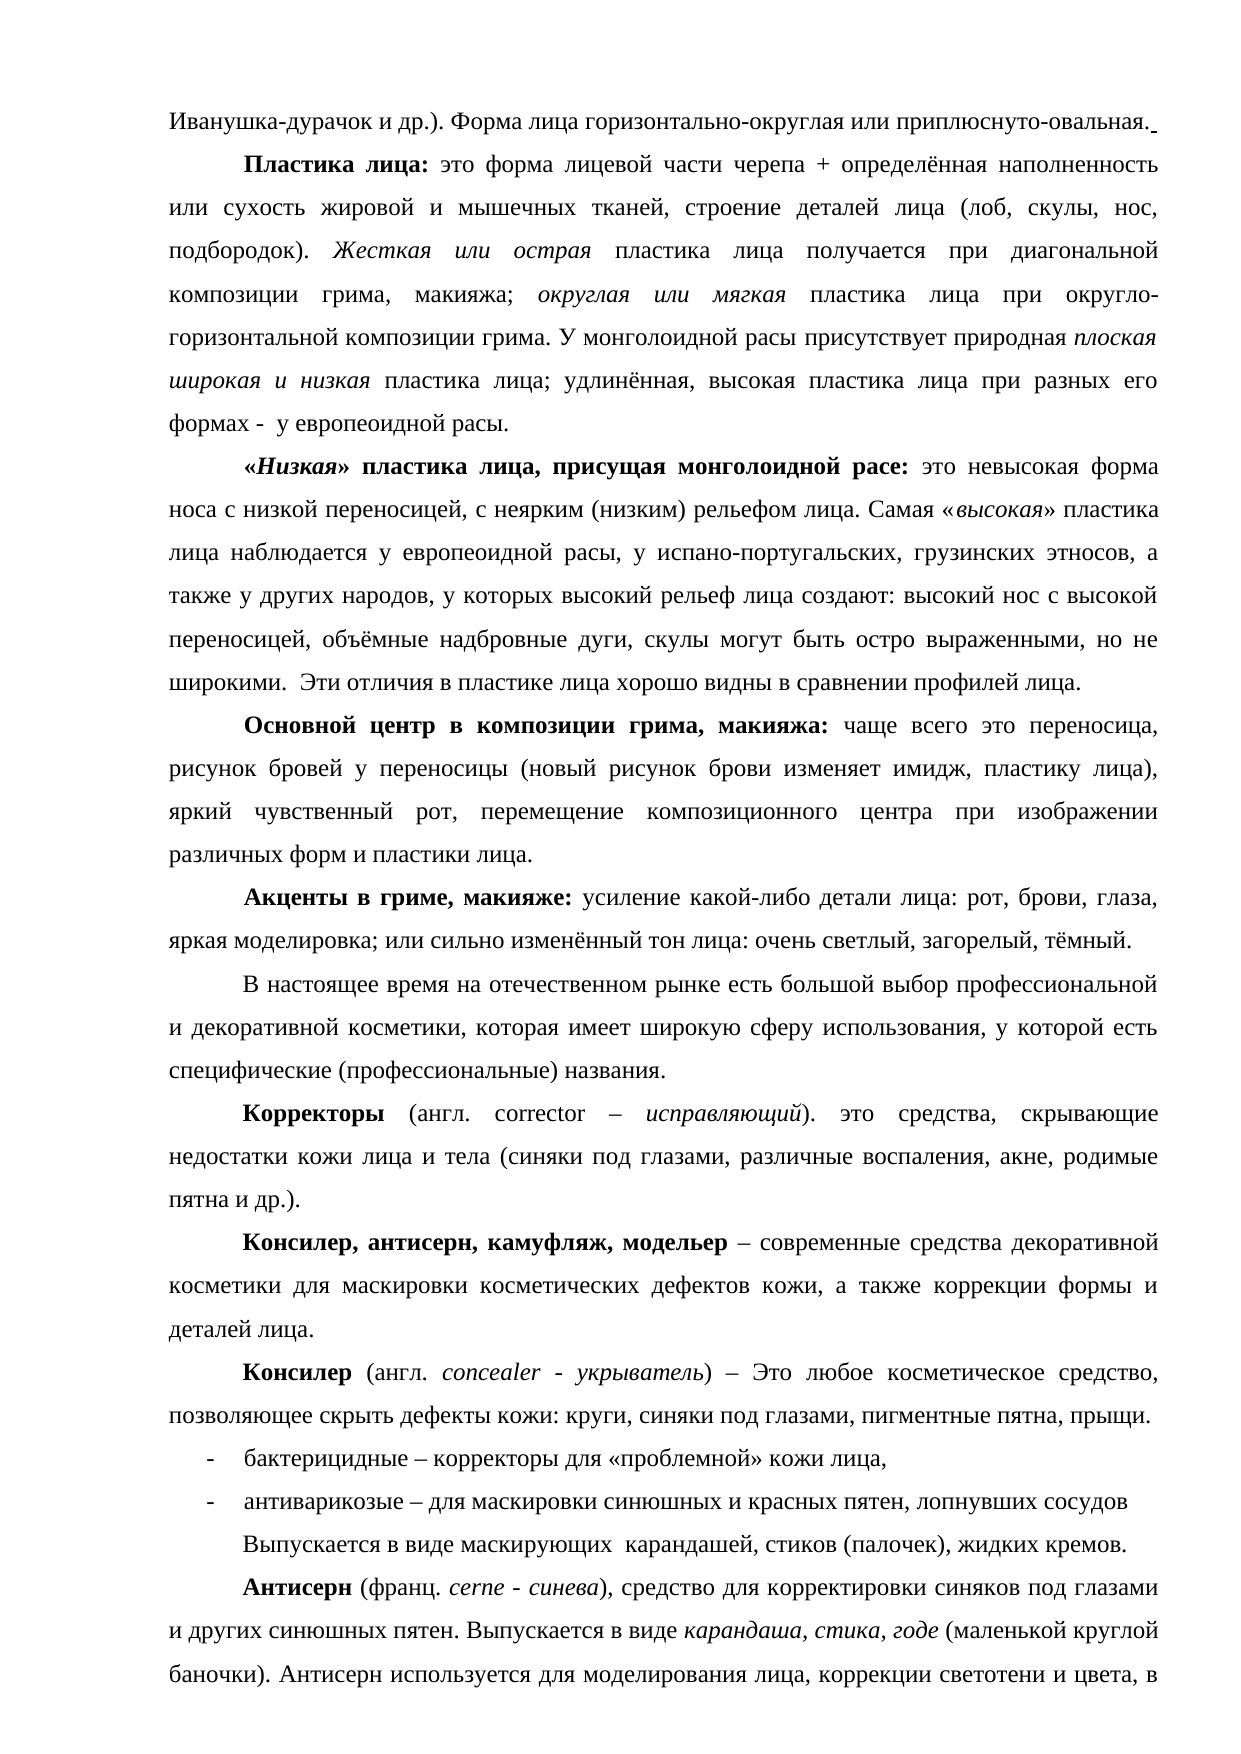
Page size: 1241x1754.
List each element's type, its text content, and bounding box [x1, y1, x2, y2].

text Акценты в гриме, макияже: усиление какой-либо детали лица: рот, брови, глаза, яркая моделировка; или сильно изменённый тон лица: очень светлый, загорелый, тёмный. [169, 882, 1159, 954]
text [169, 106, 1159, 135]
text «Низкая» пластика лица, присущая монголоидной расе: это невысокая форма носа с низкой переносицей, с неярким (низким) рельефом лица. Самая «высокая» пластика лица наблюдается у европеоидной расы, у испано-португальских, грузинских этносов, а также у других народов, у которых высокий рельеф лица создают: высокий нос с высокой переносицей, объёмные надбровные дуги, скулы могут быть остро выраженными, но не широкими. Эти отличия в пластике лица хорошо видны в сравнении профилей лица. [169, 451, 1159, 696]
text Консилер, антисерн, камуфляж, модельер – современные средства декоративной косметики для маскировки косметических дефектов кожи, а также коррекции формы и деталей лица. [169, 1227, 1159, 1342]
list антиварикозые – для маскировки синюшных и красных пятен, лопнувших сосудов [206, 1486, 1159, 1515]
text Пластика лица: это форма лицевой части черепа + определённая наполненность или сухость жировой и мышечных тканей, строение деталей лица (лоб, скулы, нос, подбородок). Жесткая или острая пластика лица получается при диагональной композиции грима, макияжа; округлая или мягкая пластика лица при округло-горизонтальной композиции грима. У монголоидной расы присутствует природная плоская широкая и низкая пластика лица; удлинённая, высокая пластика лица при разных его формах - у европеоидной расы. [169, 149, 1159, 437]
text Выпускается в виде маскирующих карандашей, стиков (палочек), жидких кремов. [169, 1529, 1159, 1558]
text Консилер (англ. concealer - укрыватель) – Это любое косметическое средство, позволяющее скрыть дефекты кожи: круги, синяки под глазами, пигментные пятна, прыщи. [169, 1357, 1159, 1429]
text В настоящее время на отечественном рынке есть большой выбор профессиональной и декоративной косметики, которая имеет широкую сферу использования, у которой есть специфические (профессиональные) названия. [169, 969, 1159, 1084]
text Корректоры (англ. сorrector – исправляющий). это средства, скрывающие недостатки кожи лица и тела (синяки под глазами, различные воспаления, акне, родимые пятна и др.). [169, 1098, 1159, 1213]
text Основной центр в композиции грима, макияжа: чаще всего это переносица, рисунок бровей у переносицы (новый рисунок брови изменяет имидж, пластику лица), яркий чувственный рот, перемещение композиционного центра при изображении различных форм и пластики лица. [169, 710, 1159, 868]
list бактерицидные – корректоры для «проблемной» кожи лица, [206, 1443, 1159, 1472]
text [169, 1572, 1159, 1687]
